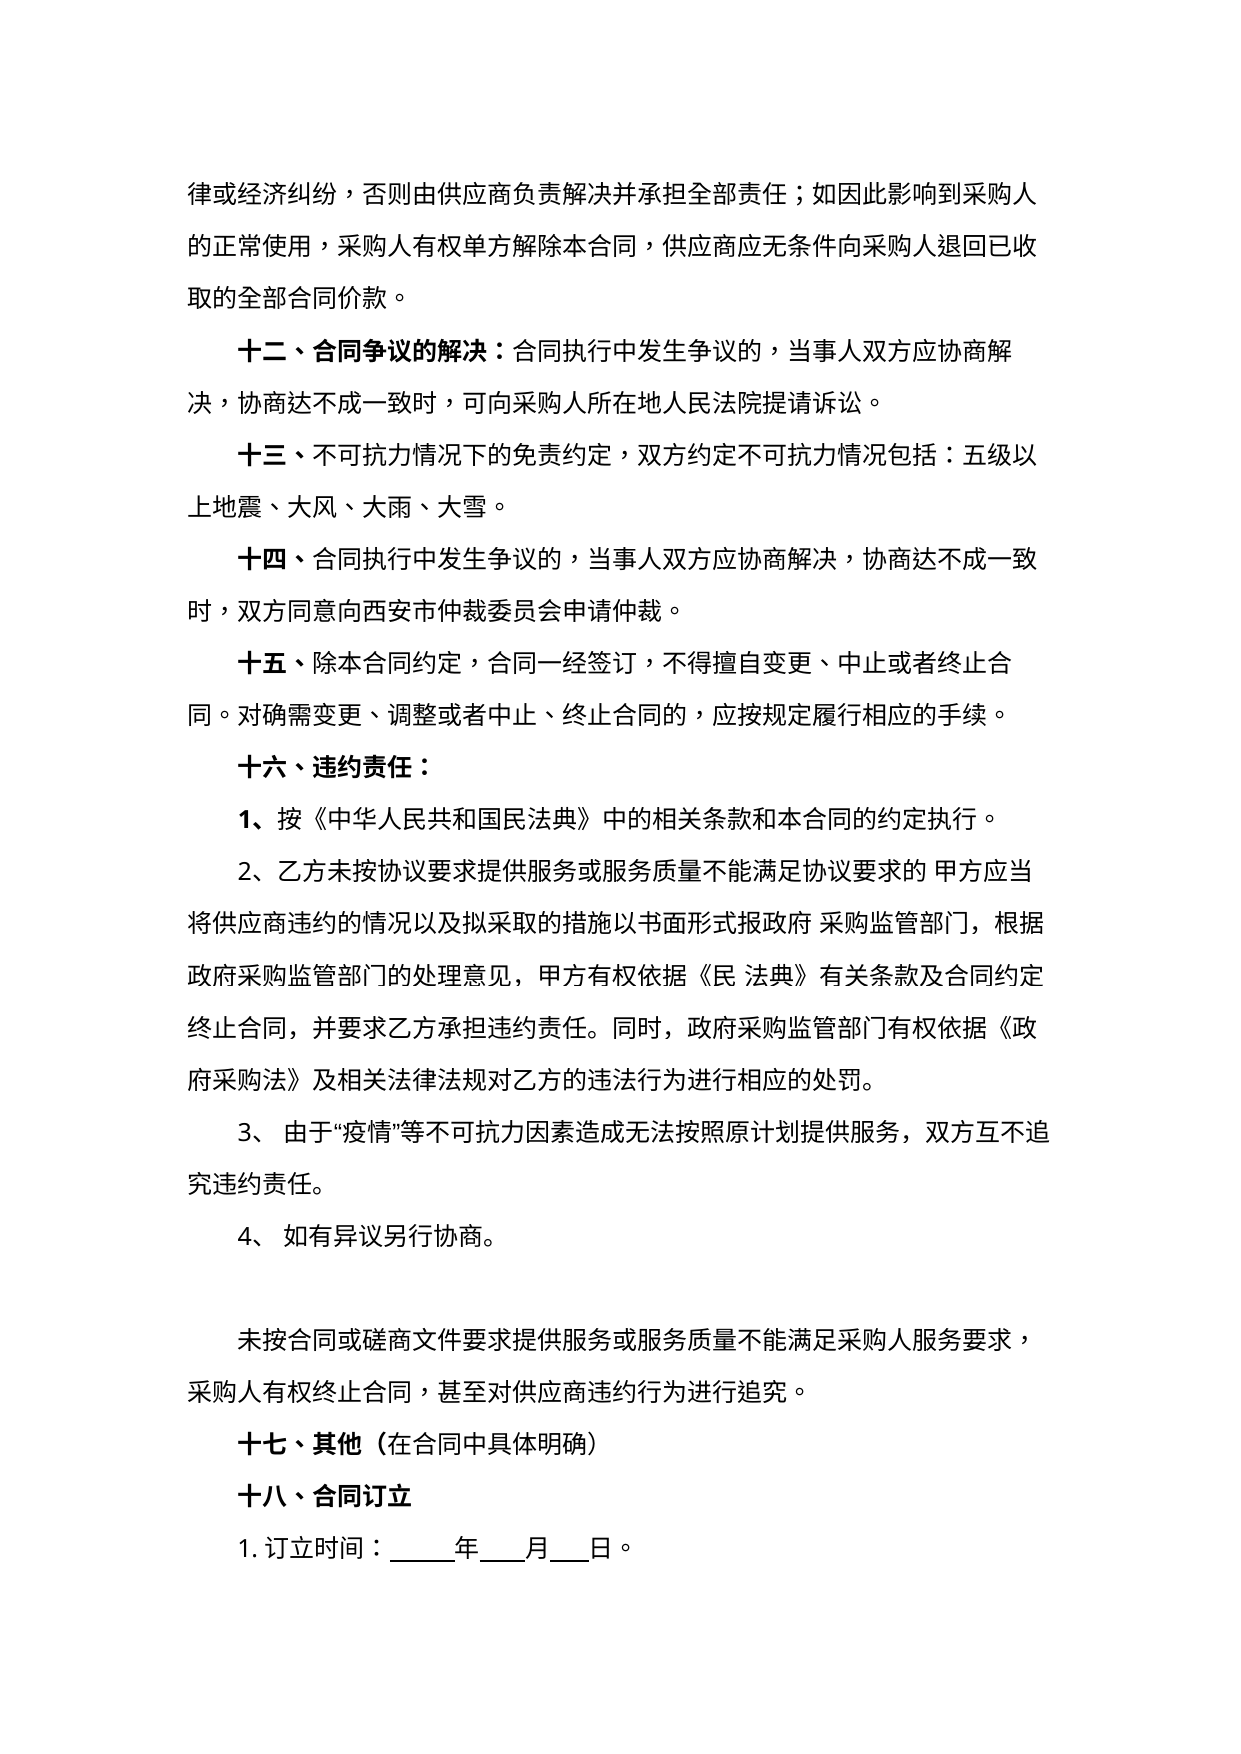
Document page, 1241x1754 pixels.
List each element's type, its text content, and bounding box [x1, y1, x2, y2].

text 1. 订立时间： 年 月 日。 [187, 1516, 1053, 1568]
text 十八、合同订立 [187, 1464, 1053, 1516]
text 十五、除本合同约定，合同一经签订，不得擅自变更、中止或者终止合同。对确需变更、调整或者中止、终止合同的，应按规定履行相应的手续。 [187, 631, 1053, 735]
text 十七、其他（在合同中具体明确） [187, 1412, 1053, 1464]
text 十二、合同争议的解决：合同执行中发生争议的，当事人双方应协商解决，协商达不成一致时，可向采购人所在地人民法院提请诉讼。 [187, 318, 1053, 422]
text 十三、不可抗力情况下的免责约定，双方约定不可抗力情况包括：五级以上地震、大风、大雨、大雪。 [187, 422, 1053, 527]
text 十六、违约责任： [187, 735, 1053, 787]
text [187, 162, 1053, 318]
text 1、按《中华人民共和国民法典》中的相关条款和本合同的约定执行。 [187, 787, 1053, 839]
text 4、 如有异议另行协商。 [187, 1204, 1053, 1256]
text 十四、合同执行中发生争议的，当事人双方应协商解决，协商达不成一致时，双方同意向西安市仲裁委员会申请仲裁。 [187, 527, 1053, 631]
text 未按合同或磋商文件要求提供服务或服务质量不能满足采购人服务要求，采购人有权终止合同，甚至对供应商违约行为进行追究。 [187, 1308, 1053, 1412]
text 2、乙方未按协议要求提供服务或服务质量不能满足协议要求的 甲方应当将供应商违约的情况以及拟采取的措施以书面形式报政府 采购监管部门，根据政府采购监管部门的处理意见，甲方有权依据《民 法典》有关条款及合同约定终止合同，并要求乙方承担违约责任。同时，政府采购监管部门有权依据《政府采购法》及相关法律法规对乙方的违法行为进行相应的处罚。 [187, 839, 1053, 1099]
text 3、 由于“疫情”等不可抗力因素造成无法按照原计划提供服务，双方互不追究违约责任。 [187, 1099, 1053, 1204]
